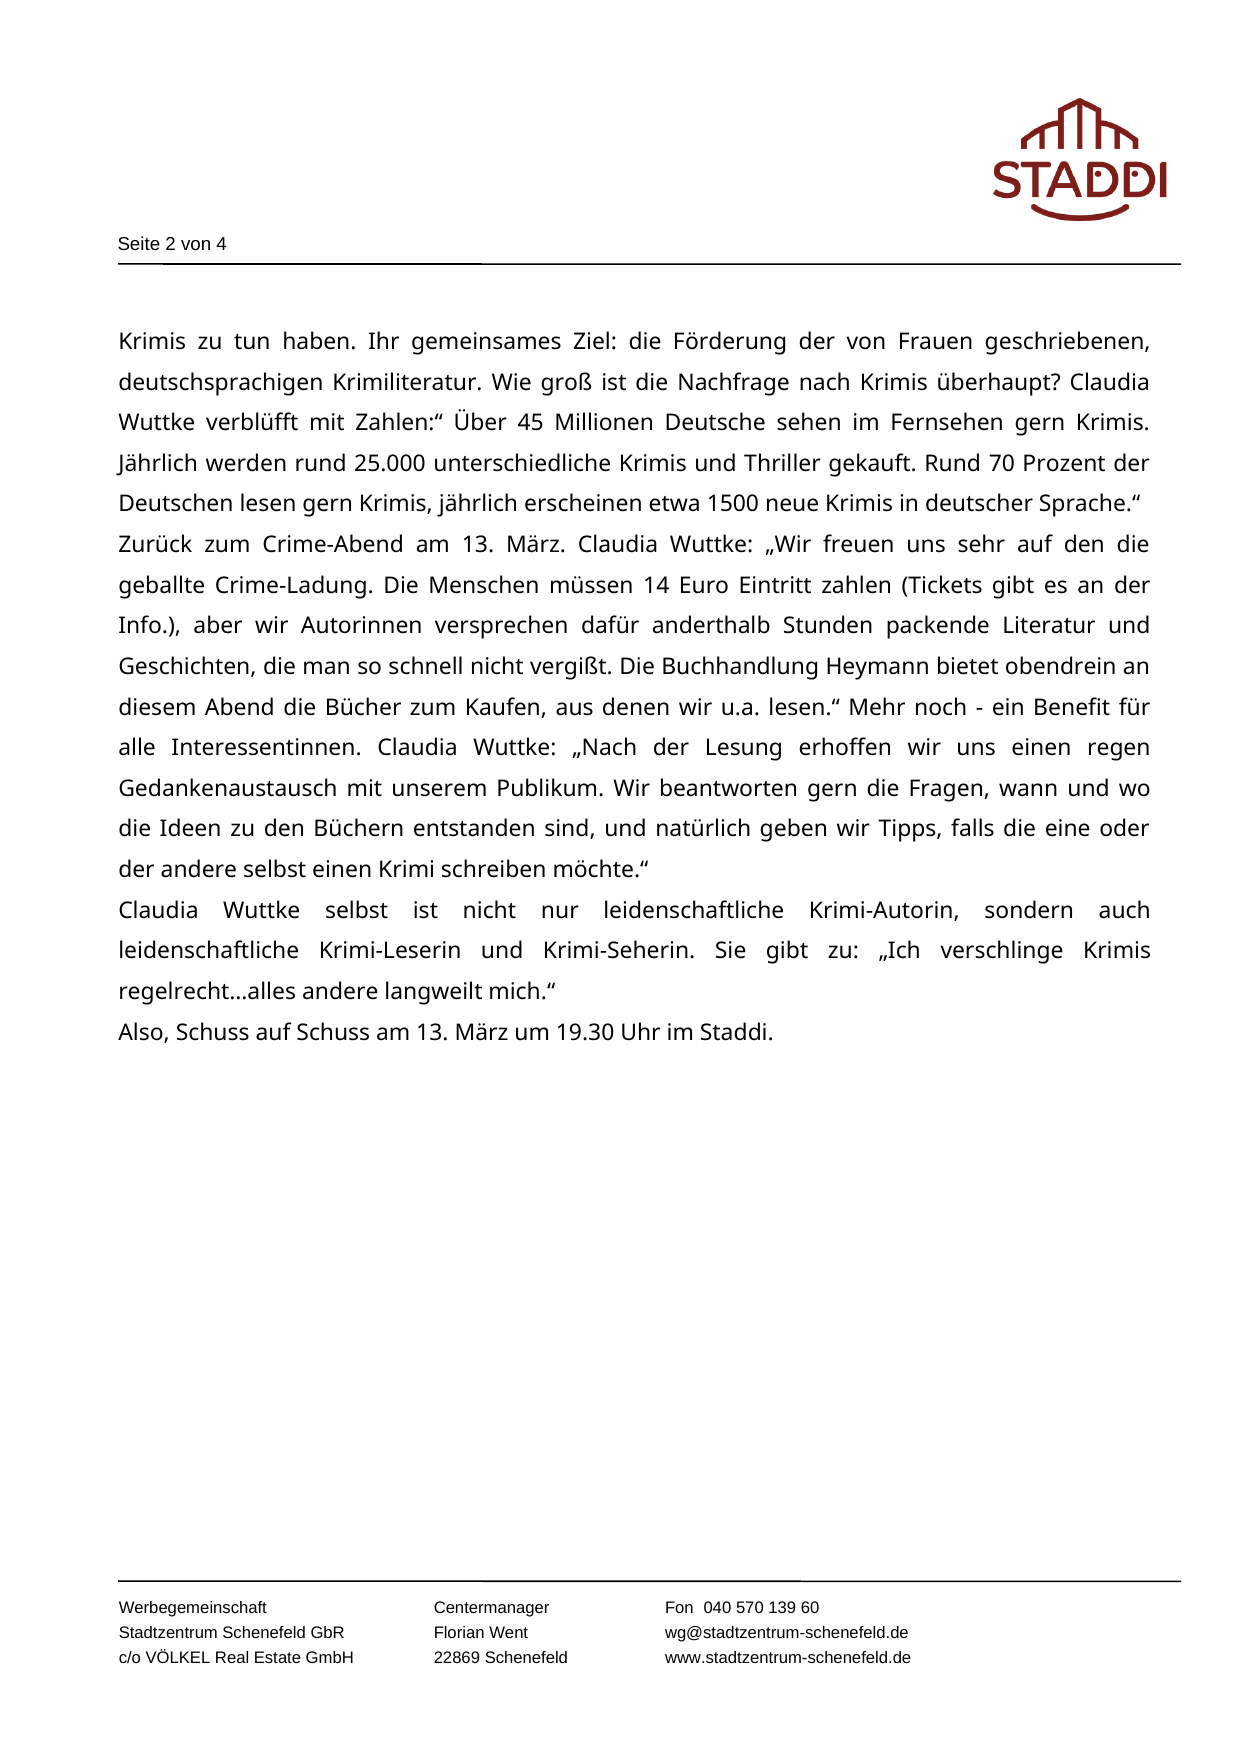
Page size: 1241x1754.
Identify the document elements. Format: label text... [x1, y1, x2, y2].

text Also, Schuss auf Schuss am 13. März um 19.30 Uhr im Staddi. [118, 1016, 1152, 1047]
text Claudia Wuttke selbst ist nicht nur leidenschaftliche Krimi-Autorin, sondern auch leidenschaftliche Krimi-Leserin und Krimi-Seherin. Sie gibt zu: „Ich verschlinge Krimis regelrecht…alles andere langweilt mich.“ [118, 894, 1152, 1006]
picture [964, 81, 1197, 244]
text Zurück zum Crime-Abend am 13. März. Claudia Wuttke: „Wir freuen uns sehr auf den die geballte Crime-Ladung. Die Menschen müssen 14 Euro Eintritt zahlen (Tickets gibt es an der Info.), aber wir Autorinnen versprechen dafür anderthalb Stunden packende Literatur und Geschichten, die man so schnell nicht vergißt. Die Buchhandlung Heymann bietet obendrein an diesem Abend die Bücher zum Kaufen, aus denen wir u.a. lesen.“ Mehr noch - ein Benefit für alle Interessentinnen. Claudia Wuttke: „Nach der Lesung erhoffen wir uns einen regen Gedankenaustausch mit unserem Publikum. Wir beantworten gern die Fragen, wann und wo die Ideen zu den Büchern entstanden sind, und natürlich geben wir Tipps, falls die eine oder der andere selbst einen Krimi schreiben möchte.“ [118, 528, 1152, 884]
